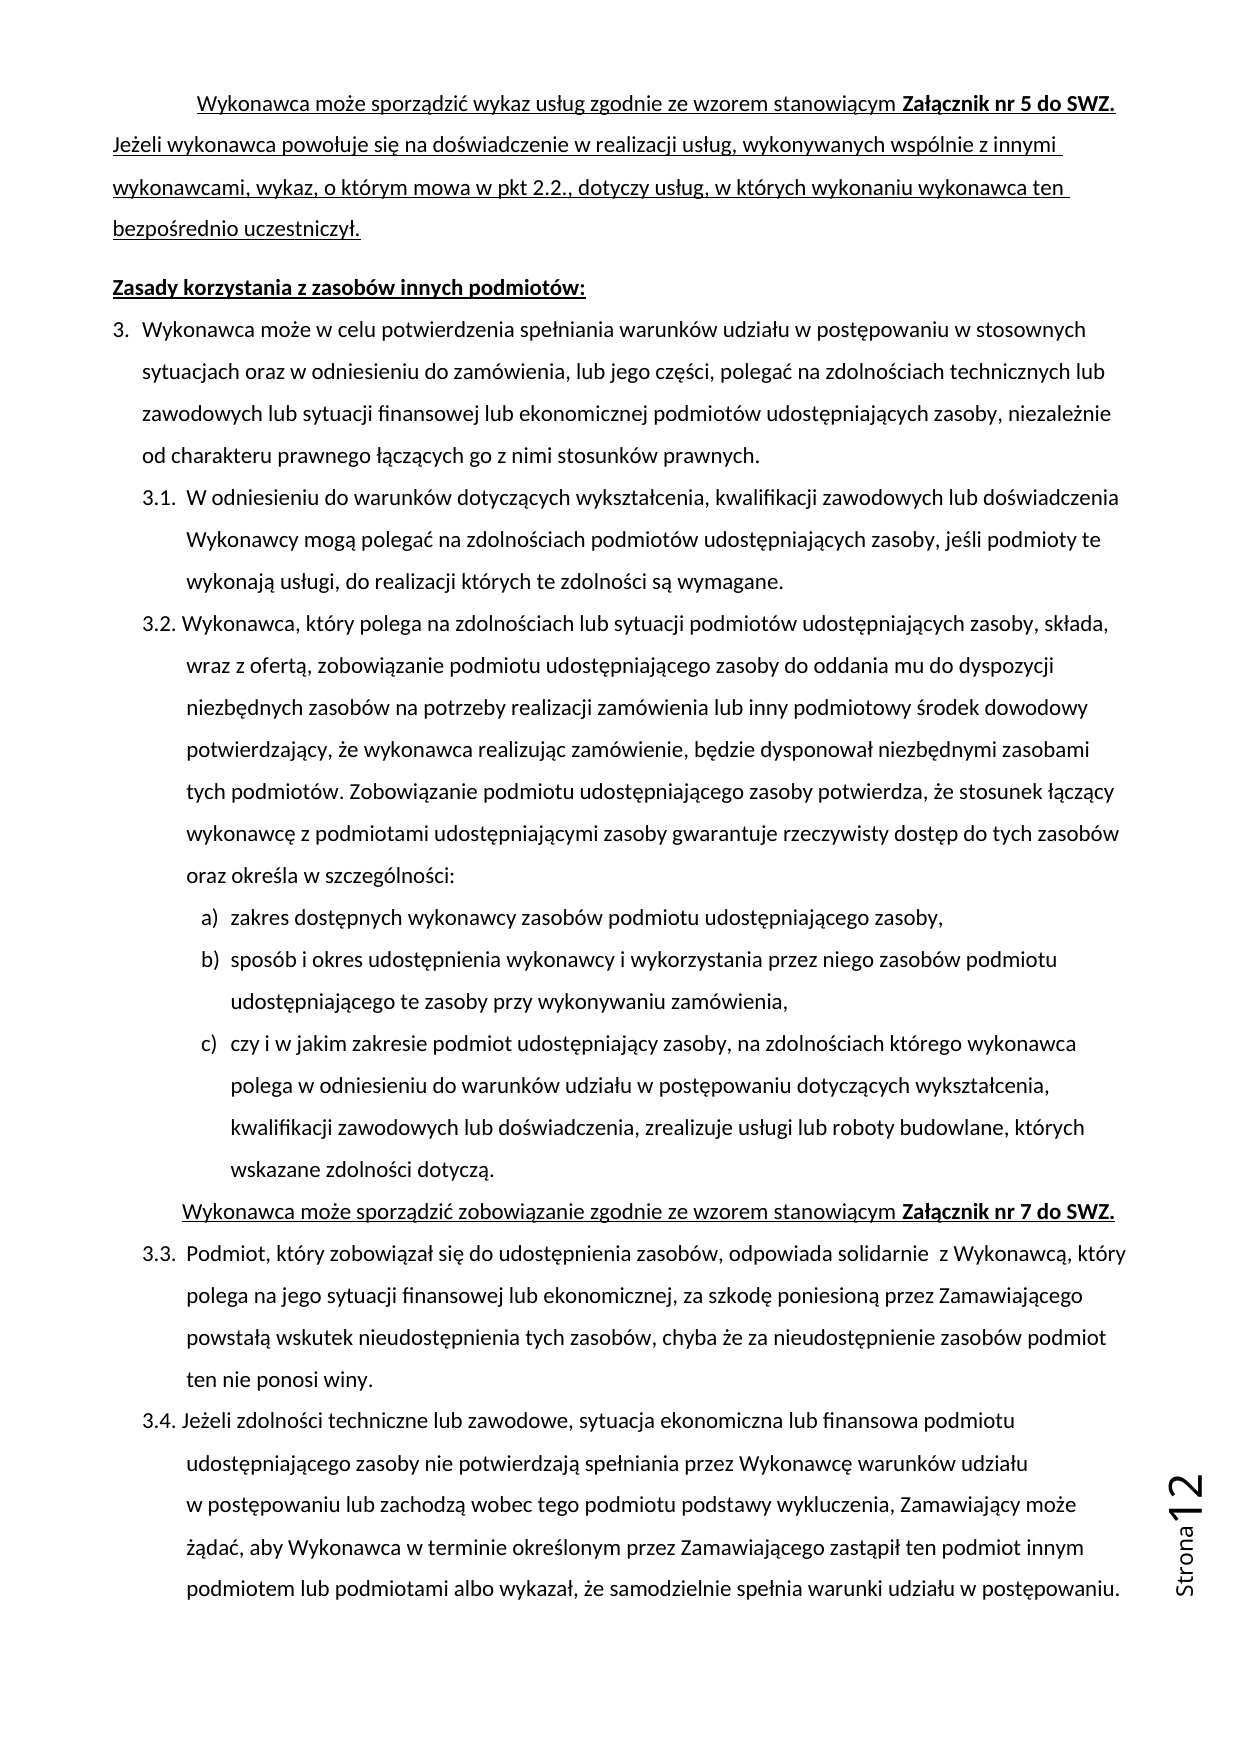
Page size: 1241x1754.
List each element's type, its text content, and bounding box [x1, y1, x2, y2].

text a) zakres dostępnych wykonawcy zasobów podmiotu udostępniającego zasoby, [201, 903, 1128, 931]
text c) czy i w jakim zakresie podmiot udostępniający zasoby, na zdolnościach którego wykonawca polega w odniesieniu do warunków udziału w postępowaniu dotyczących wykształcenia, kwalifikacji zawodowych lub doświadczenia, zrealizuje usługi lub roboty budowlane, których wskazane zdolności dotyczą. [201, 1029, 1128, 1183]
list Wykonawca może sporządzić wykaz usług zgodnie ze wzorem stanowiącym Załącznik nr 5 do SWZ. [197, 89, 1128, 117]
text b) sposób i okres udostępnienia wykonawcy i wykorzystania przez niego zasobów podmiotu udostępniającego te zasoby przy wykonywaniu zamówienia, [201, 945, 1128, 1015]
text Zasady korzystania z zasobów innych podmiotów: [112, 273, 1128, 301]
text 3.4. Jeżeli zdolności techniczne lub zawodowe, sytuacja ekonomiczna lub finansowa podmiotu udostępniającego zasoby nie potwierdzają spełniania przez Wykonawcę warunków udziału w postępowaniu lub zachodzą wobec tego podmiotu podstawy wykluczenia, Zamawiający może żądać, aby Wykonawca w terminie określonym przez Zamawiającego zastąpił ten podmiot innym podmiotem lub podmiotami albo wykazał, że samodzielnie spełnia warunki udziału w postępowaniu. [142, 1407, 1128, 1603]
text Jeżeli wykonawca powołuje się na doświadczenie w realizacji usług, wykonywanych wspólnie z innymi wykonawcami, wykaz, o którym mowa w pkt 2.2., dotyczy usług, w których wykonaniu wykonawca ten bezpośrednio uczestniczył. [112, 131, 1128, 243]
text 3. Wykonawca może w celu potwierdzenia spełniania warunków udziału w postępowaniu w stosownych sytuacjach oraz w odniesieniu do zamówienia, lub jego części, polegać na zdolnościach technicznych lub zawodowych lub sytuacji finansowej lub ekonomicznej podmiotów udostępniających zasoby, niezależnie od charakteru prawnego łączących go z nimi stosunków prawnych. [112, 315, 1128, 469]
text 3.1. W odniesieniu do warunków dotyczących wykształcenia, kwalifikacji zawodowych lub doświadczenia Wykonawcy mogą polegać na zdolnościach podmiotów udostępniających zasoby, jeśli podmioty te wykonają usługi, do realizacji których te zdolności są wymagane. [142, 483, 1128, 595]
text 3.3. Podmiot, który zobowiązał się do udostępnienia zasobów, odpowiada solidarnie z Wykonawcą, który polega na jego sytuacji finansowej lub ekonomicznej, za szkodę poniesioną przez Zamawiającego powstałą wskutek nieudostępnienia tych zasobów, chyba że za nieudostępnienie zasobów podmiot ten nie ponosi winy. [142, 1239, 1128, 1393]
text 3.2. Wykonawca, który polega na zdolnościach lub sytuacji podmiotów udostępniających zasoby, składa, wraz z ofertą, zobowiązanie podmiotu udostępniającego zasoby do oddania mu do dyspozycji niezbędnych zasobów na potrzeby realizacji zamówienia lub inny podmiotowy środek dowodowy potwierdzający, że wykonawca realizując zamówienie, będzie dysponował niezbędnymi zasobami tych podmiotów. Zobowiązanie podmiotu udostępniającego zasoby potwierdza, że stosunek łączący wykonawcę z podmiotami udostępniającymi zasoby gwarantuje rzeczywisty dostęp do tych zasobów oraz określa w szczególności: [142, 609, 1128, 889]
list Wykonawca może sporządzić zobowiązanie zgodnie ze wzorem stanowiącym Załącznik nr 7 do SWZ. [182, 1197, 1128, 1225]
